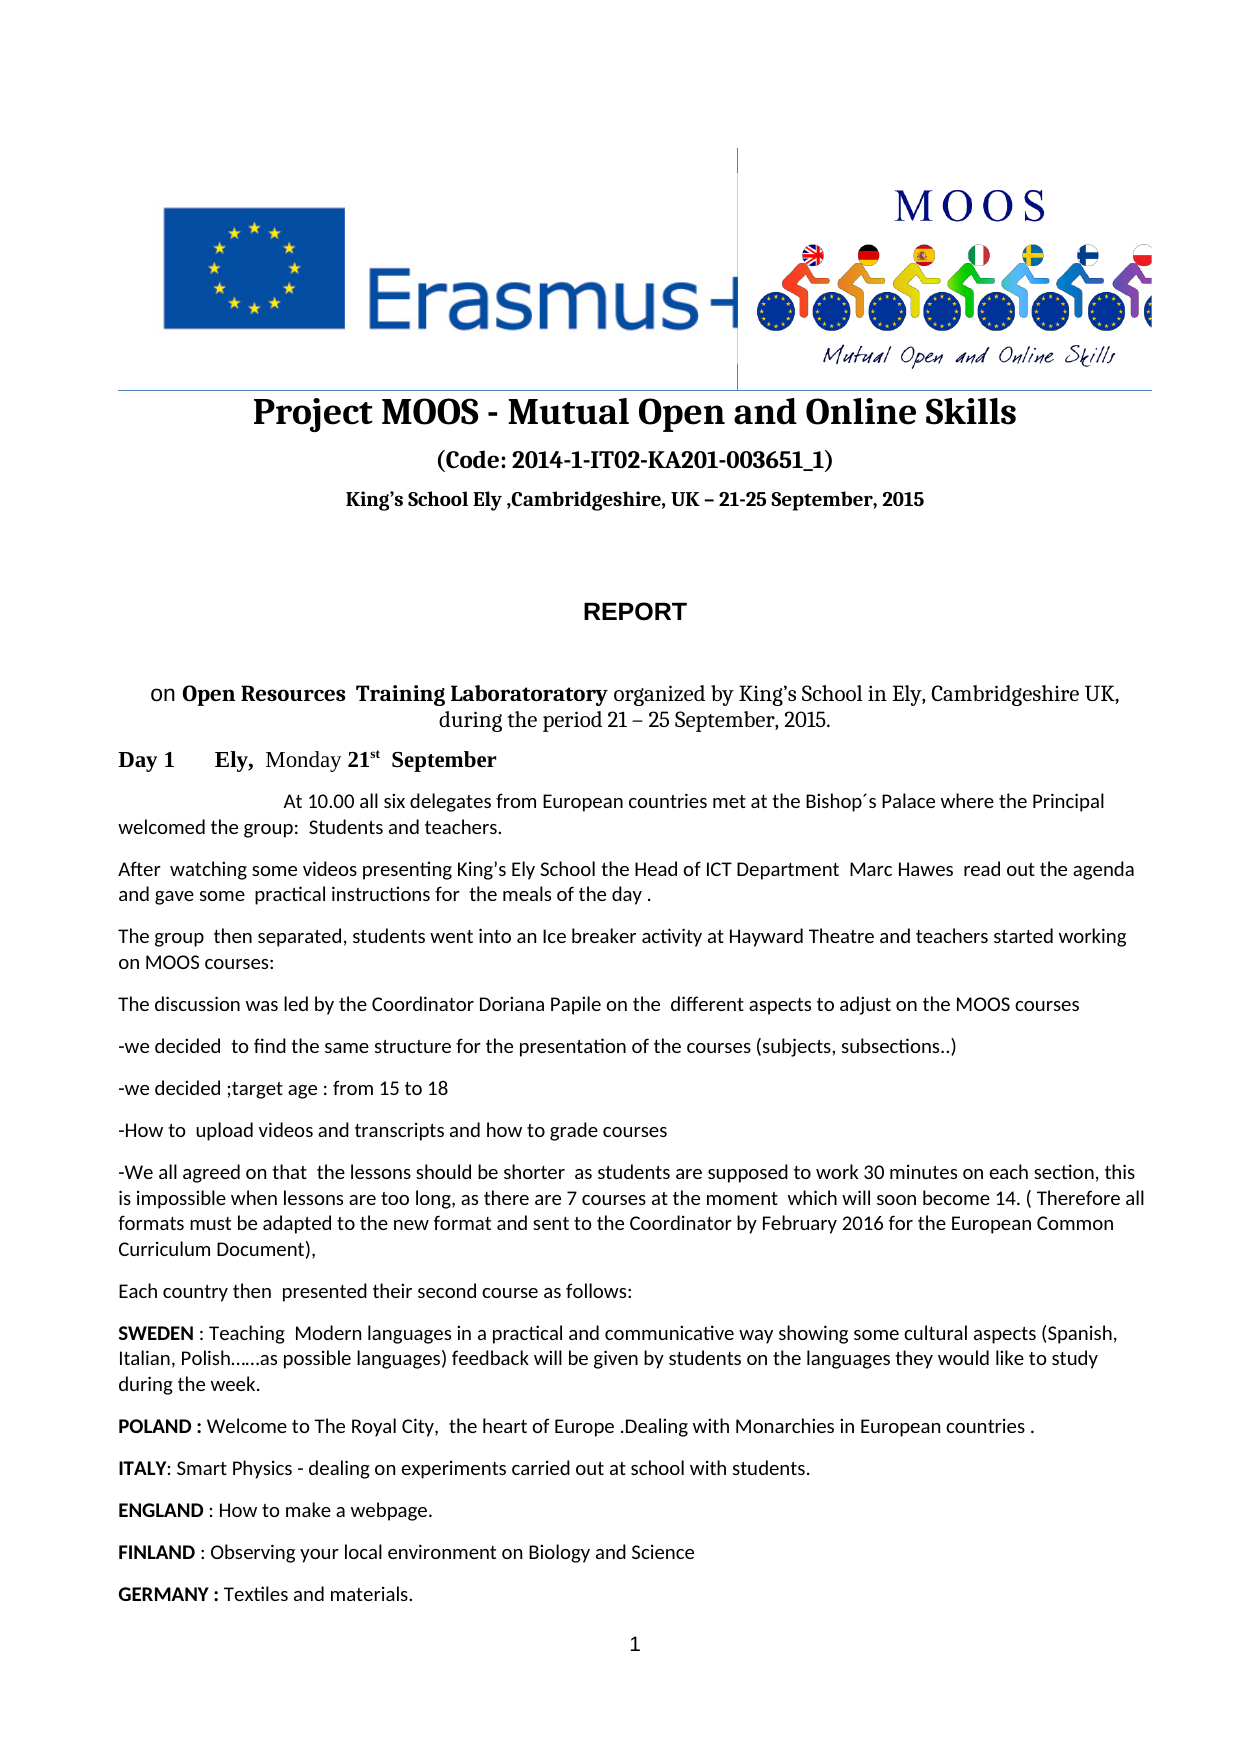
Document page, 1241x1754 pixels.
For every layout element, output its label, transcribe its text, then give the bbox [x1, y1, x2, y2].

text FINLAND : Observing your local environment on Biology and Science [118, 1539, 1152, 1564]
table_header [118, 148, 737, 390]
text After watching some videos presenting King’s Ely School the Head of ICT Department Marc Hawes read out the agenda and gave some practical instructions for the meals of the day . [118, 856, 1152, 907]
text GERMANY : Textiles and materials. [118, 1581, 1152, 1607]
text At 10.00 all six delegates from European countries met at the Bishop´s Palace where the Principal welcomed the group: Students and teachers. [118, 789, 1152, 839]
text The group then separated, students went into an Ice breaker activity at Hayward Theatre and teachers started working on MOOS courses: [118, 924, 1152, 974]
text Day 1 Ely, Monday 21st September [118, 746, 1152, 772]
picture [748, 173, 1152, 378]
table_header [738, 148, 1152, 390]
text ENGLAND : How to make a webpage. [118, 1497, 1152, 1522]
text (Code: 2014-1-IT02-KA201-003651_1) [118, 446, 1152, 475]
text King’s School Ely ,Cambridgeshire, UK – 21-25 September, 2015 [118, 488, 1152, 512]
text on Open Resources Training Laboratoratory organized by King’s School in Ely, Cambridgeshire UK, during the period 21 – 25 September, 2015. [118, 679, 1152, 733]
text POLAND : Welcome to The Royal City, the heart of Europe .Dealing with Monarchies in European countries . [118, 1413, 1152, 1438]
text -We all agreed on that the lessons should be shorter as students are supposed to work 30 minutes on each section, this is impossible when lessons are too long, as there are 7 courses at the moment which will soon become 14. ( Therefore all formats must be adapted to the new format and sent to the Coordinator by February 2016 for the European Common Curriculum Document), [118, 1159, 1152, 1261]
text ITALY: Smart Physics - dealing on experiments carried out at school with students. [118, 1455, 1152, 1480]
text Each country then presented their second course as follows: [118, 1278, 1152, 1303]
text -we decided ;target age : from 15 to 18 [118, 1075, 1152, 1101]
picture [129, 173, 738, 364]
text SWEDEN : Teaching Modern languages in a practical and communicative way showing some cultural aspects (Spanish, Italian, Polish……as possible languages) feedback will be given by students on the languages they would like to study during the week. [118, 1320, 1152, 1396]
text Project MOOS - Mutual Open and Online Skills [118, 391, 1152, 434]
text -we decided to find the same structure for the presentation of the courses (subjects, subsections..) [118, 1033, 1152, 1059]
text -How to upload videos and transcripts and how to grade courses [118, 1117, 1152, 1143]
text The discussion was led by the Coordinator Doriana Papile on the different aspects to adjust on the MOOS courses [118, 991, 1152, 1017]
text REPORT [118, 597, 1152, 626]
